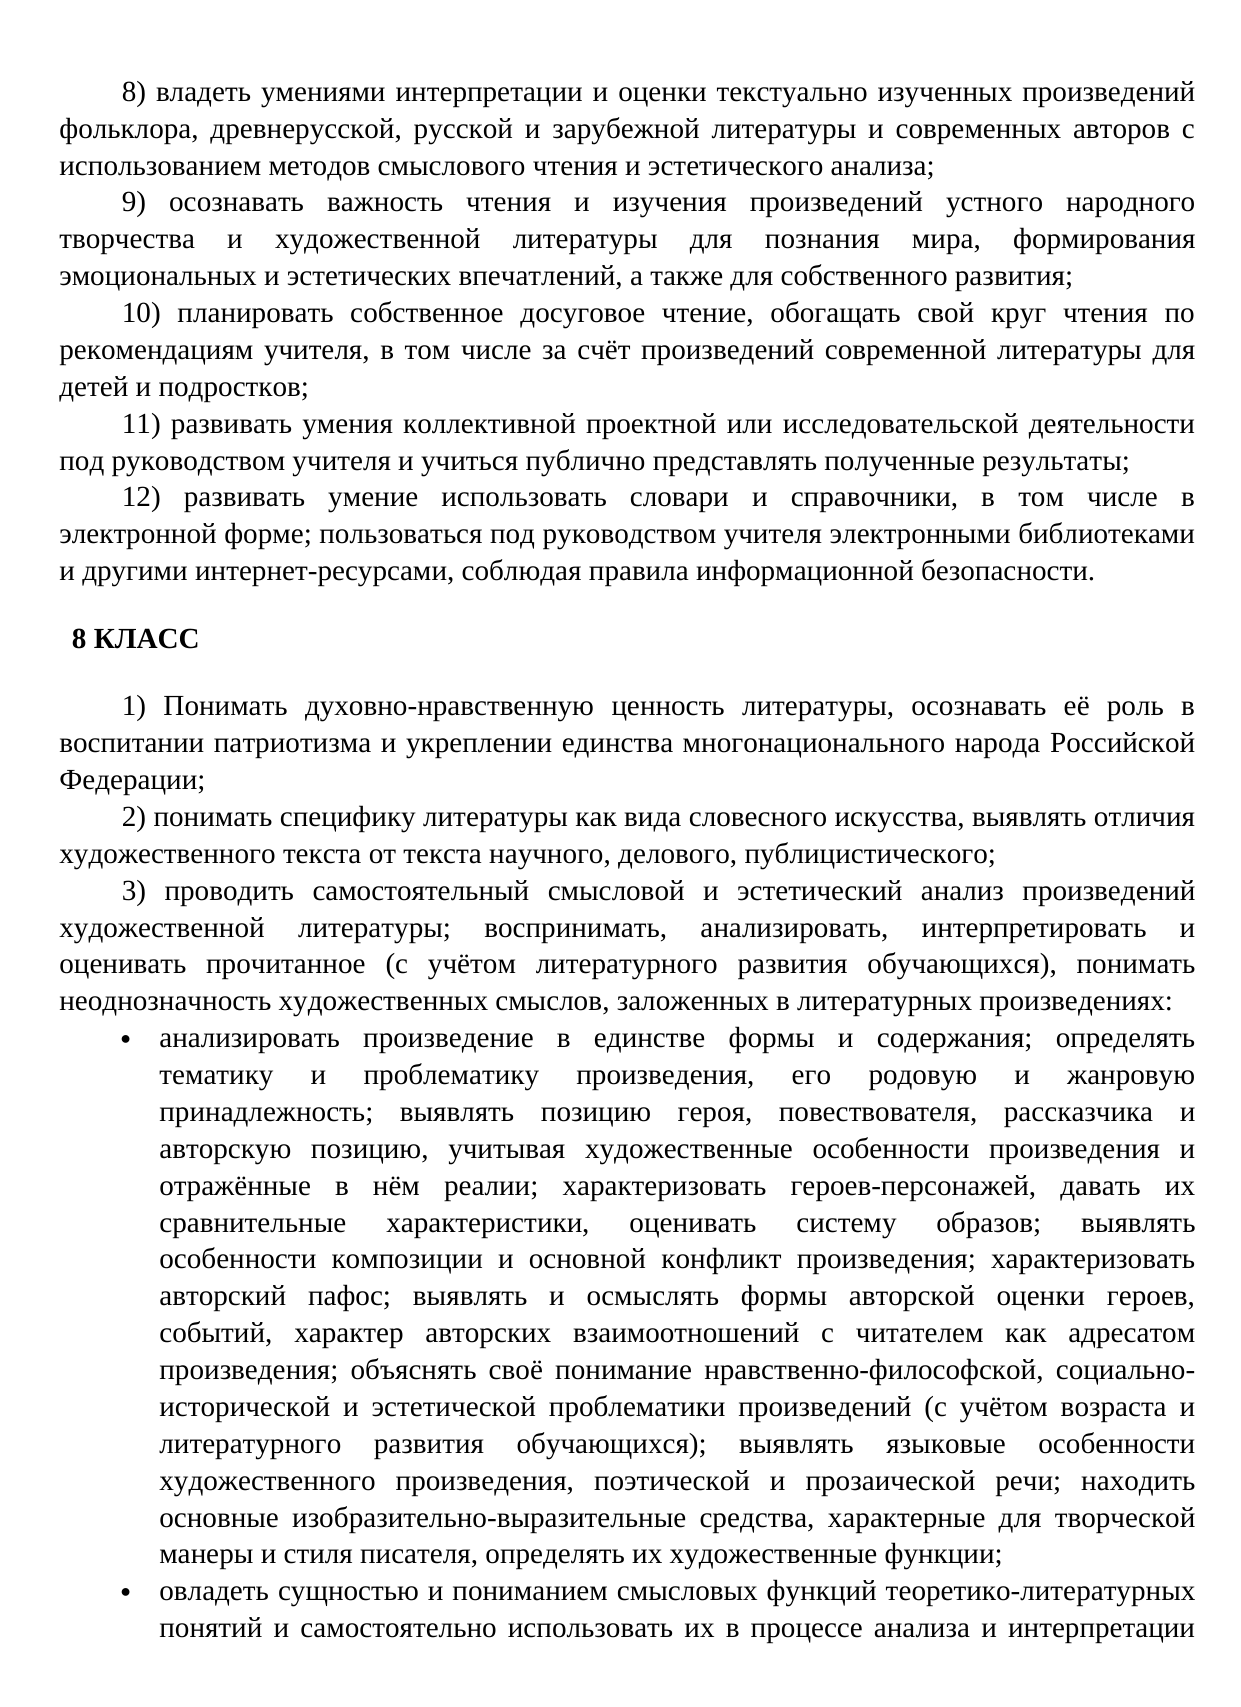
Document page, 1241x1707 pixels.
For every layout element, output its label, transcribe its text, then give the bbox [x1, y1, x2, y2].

text 8 КЛАСС [72, 621, 1196, 654]
text 12) развивать умение использовать словари и справочники, в том числе в электронной форме; пользоваться под руководством учителя электронными библиотеками и другими интернет-ресурсами, соблюдая правила информационной безопасности. [59, 479, 1196, 587]
text 3) проводить самостоятельный смысловой и эстетический анализ произведений художественной литературы; воспринимать, анализировать, интерпретировать и оценивать прочитанное (с учётом литературного развития обучающихся), понимать неоднозначность художественных смыслов, заложенных в литературных произведениях: [59, 873, 1196, 1017]
text 1) Понимать духовно-нравственную ценность литературы, осознавать её роль в воспитании патриотизма и укреплении единства многонационального народа Российской Федерации; [59, 688, 1196, 796]
text 2) понимать специфику литературы как вида словесного искусства, выявлять отличия художественного текста от текста научного, делового, публицистического; [59, 799, 1196, 869]
text 10) планировать собственное досуговое чтение, обогащать свой круг чтения по рекомендациям учителя, в том числе за счёт произведений современной литературы для детей и подростков; [59, 295, 1196, 402]
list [122, 1573, 1196, 1644]
text 9) осознавать важность чтения и изучения произведений устного народного творчества и художественной литературы для познания мира, формирования эмоциональных и эстетических впечатлений, а также для собственного развития; [59, 184, 1196, 292]
text 8) владеть умениями интерпретации и оценки текстуально изученных произведений фольклора, древнерусской, русской и зарубежной литературы и современных авторов с использованием методов смыслового чтения и эстетического анализа; [59, 74, 1196, 181]
list анализировать произведение в единстве формы и содержания; определять тематику и проблематику произведения, его родовую и жанровую принадлежность; выявлять позицию героя, повествователя, рассказчика и авторскую позицию, учитывая художественные особенности произведения и отражённые в нём реалии; характеризовать героев-персонажей, давать их сравнительные характеристики, оценивать систему образов; выявлять особенности композиции и основной конфликт произведения; характеризовать авторский пафос; выявлять и осмыслять формы авторской оценки героев, событий, характер авторских взаимоотношений с читателем как адресатом произведения; объяснять своё понимание нравственно-философской, социально-исторической и эстетической проблематики произведений (с учётом возраста и литературного развития обучающихся); выявлять языковые особенности художественного произведения, поэтической и прозаической речи; находить основные изобразительно-выразительные средства, характерные для творческой манеры и стиля писателя, определять их художественные функции; [122, 1020, 1196, 1570]
text 11) развивать умения коллективной проектной или исследовательской деятельности под руководством учителя и учиться публично представлять полученные результаты; [59, 406, 1196, 476]
